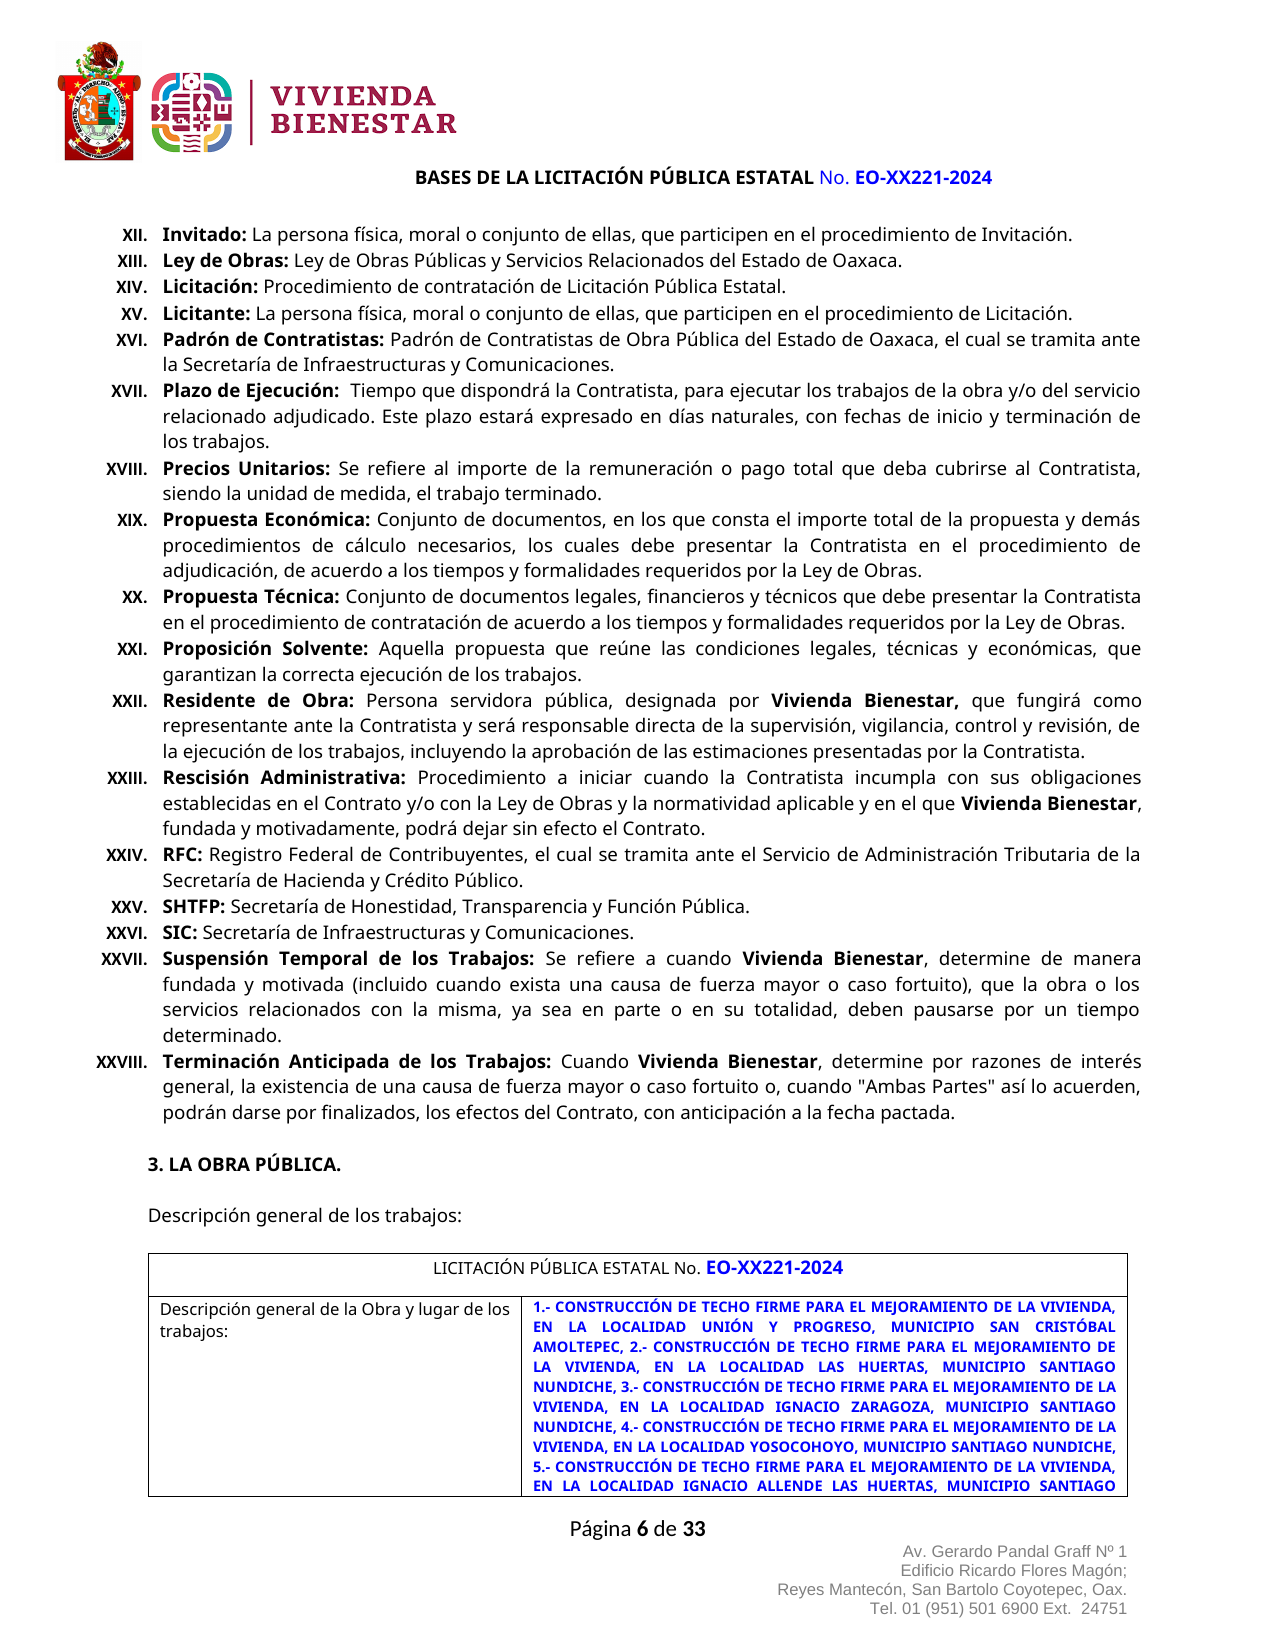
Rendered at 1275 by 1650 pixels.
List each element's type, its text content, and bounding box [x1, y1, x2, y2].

list Precios Unitarios: Se refiere al importe de la remuneración o pago total que deba cubrirse al Contratista, siendo la unidad de medida, el trabajo terminado. [148, 455, 1142, 506]
list RFC: Registro Federal de Contribuyentes, el cual se tramita ante el Servicio de Administración Tributaria de la Secretaría de Hacienda y Crédito Público. [148, 841, 1142, 892]
text Descripción general de los trabajos: [148, 1202, 1127, 1227]
list Licitación: Procedimiento de contratación de Licitación Pública Estatal. [148, 274, 1142, 299]
list Rescisión Administrativa: Procedimiento a iniciar cuando la Contratista incumpla con sus obligaciones establecidas en el Contrato y/o con la Ley de Obras y la normatividad aplicable y en el que Vivienda Bienestar, fundada y motivadamente, podrá dejar sin efecto el Contrato. [148, 764, 1142, 841]
list Invitado: La persona física, moral o conjunto de ellas, que participen en el procedimiento de Invitación. [148, 221, 1142, 247]
list Propuesta Económica: Conjunto de documentos, en los que consta el importe total de la propuesta y demás procedimientos de cálculo necesarios, los cuales debe presentar la Contratista en el procedimiento de adjudicación, de acuerdo a los tiempos y formalidades requeridos por la Ley de Obras. [148, 507, 1142, 583]
picture [55, 41, 143, 163]
table_cell Descripción general de la Obra y lugar de los trabajos: [149, 1297, 521, 1496]
list Plazo de Ejecución: Tiempo que dispondrá la Contratista, para ejecutar los trabajos de la obra y/o del servicio relacionado adjudicado. Este plazo estará expresado en días naturales, con fechas de inicio y terminación de los trabajos. [148, 378, 1142, 454]
list SHTFP: Secretaría de Honestidad, Transparencia y Función Pública. [148, 893, 1142, 919]
list Propuesta Técnica: Conjunto de documentos legales, financieros y técnicos que debe presentar la Contratista en el procedimiento de contratación de acuerdo a los tiempos y formalidades requeridos por la Ley de Obras. [148, 584, 1142, 635]
list Terminación Anticipada de los Trabajos: Cuando Vivienda Bienestar, determine por razones de interés general, la existencia de una causa de fuerza mayor o caso fortuito o, cuando "Ambas Partes" así lo acuerden, podrán darse por finalizados, los efectos del Contrato, con anticipación a la fecha pactada. [148, 1048, 1142, 1125]
list Licitante: La persona física, moral o conjunto de ellas, que participen en el procedimiento de Licitación. [148, 300, 1142, 325]
list Residente de Obra: Persona servidora pública, designada por Vivienda Bienestar, que fungirá como representante ante la Contratista y será responsable directa de la supervisión, vigilancia, control y revisión, de la ejecución de los trabajos, incluyendo la aprobación de las estimaciones presentadas por la Contratista. [148, 687, 1142, 764]
table_header LICITACIÓN PÚBLICA ESTATAL No. EO-XX221-2024 [149, 1254, 1127, 1296]
list Ley de Obras: Ley de Obras Públicas y Servicios Relacionados del Estado de Oaxaca. [148, 248, 1142, 273]
text 3. LA OBRA PÚBLICA. [148, 1151, 1127, 1176]
list Padrón de Contratistas: Padrón de Contratistas de Obra Pública del Estado de Oaxaca, el cual se tramita ante la Secretaría de Infraestructuras y Comunicaciones. [148, 326, 1142, 377]
list SIC: Secretaría de Infraestructuras y Comunicaciones. [148, 919, 1142, 945]
list Suspensión Temporal de los Trabajos: Se refiere a cuando Vivienda Bienestar, determine de manera fundada y motivada (incluido cuando exista una causa de fuerza mayor o caso fortuito), que la obra o los servicios relacionados con la misma, ya sea en parte o en su totalidad, deben pausarse por un tiempo determinado. [148, 945, 1142, 1047]
list Proposición Solvente: Aquella propuesta que reúne las condiciones legales, técnicas y económicas, que garantizan la correcta ejecución de los trabajos. [148, 635, 1142, 686]
picture [147, 64, 473, 161]
